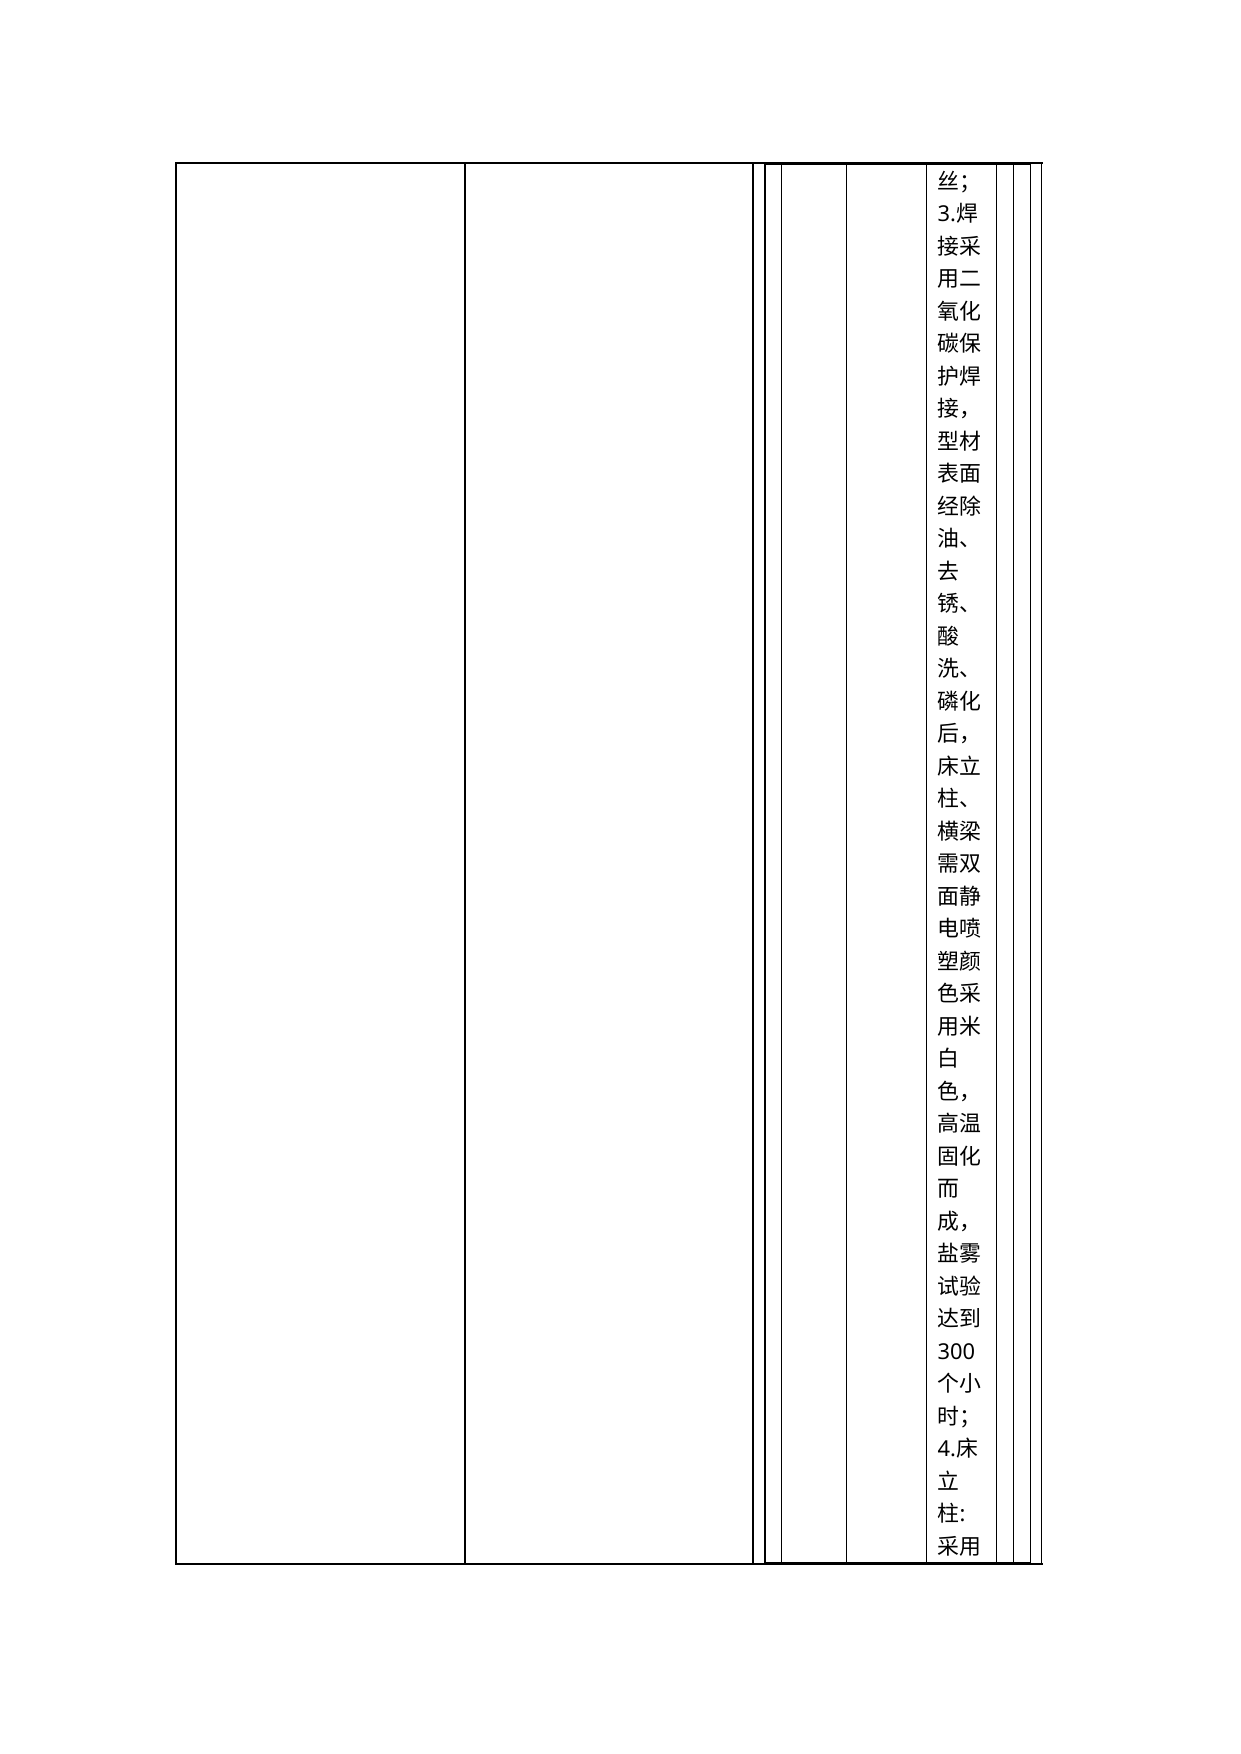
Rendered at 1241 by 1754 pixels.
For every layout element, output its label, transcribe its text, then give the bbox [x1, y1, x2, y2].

table_cell [466, 164, 752, 1563]
table_cell [1031, 164, 1041, 1563]
table_cell [782, 165, 846, 1562]
table_cell [1014, 165, 1030, 1562]
table_cell [754, 164, 764, 1563]
table_cell 1 [177, 164, 464, 1563]
table_cell [997, 165, 1013, 1562]
table_cell [927, 165, 996, 1562]
table_cell [766, 165, 781, 1562]
table_cell [847, 165, 926, 1562]
